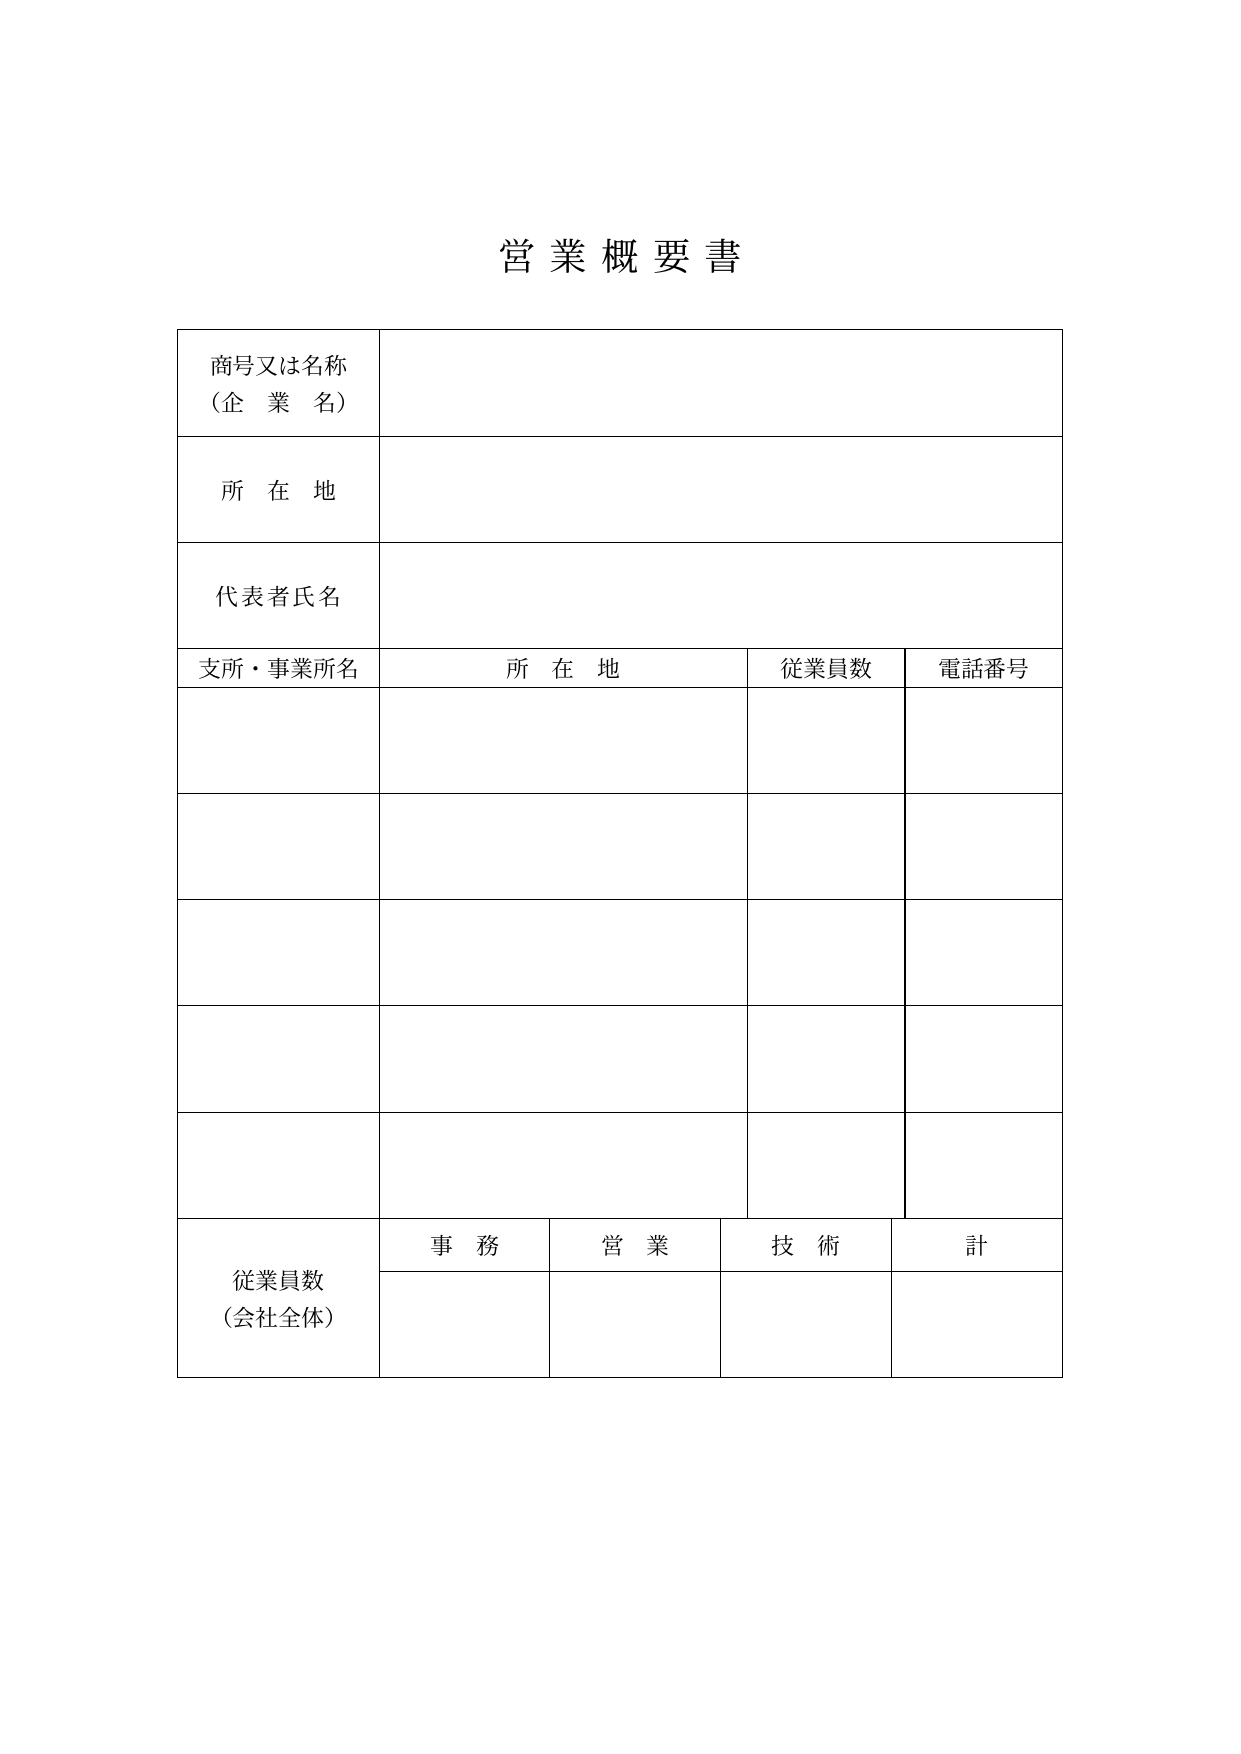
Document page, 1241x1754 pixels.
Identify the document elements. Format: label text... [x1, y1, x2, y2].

table_cell [550, 1272, 720, 1377]
table_cell [178, 1006, 379, 1112]
table_cell [380, 437, 1062, 542]
table_header 商号又は名称 （企 業 名） [178, 330, 379, 436]
table_cell 従業員数 [748, 649, 904, 687]
table_cell [906, 900, 1062, 1005]
table_cell 事 務 [380, 1219, 549, 1271]
table_cell [721, 1272, 891, 1377]
table_cell 代表者氏名 [178, 543, 379, 648]
table_cell 電話番号 [906, 649, 1062, 687]
table_cell [906, 794, 1062, 899]
table_cell [892, 1272, 1062, 1377]
table_cell [380, 900, 747, 1005]
table_cell 従業員数 （会社全体） [178, 1219, 379, 1377]
table_cell [380, 1006, 747, 1112]
table_cell [178, 1113, 379, 1218]
table_cell 所 在 地 [178, 437, 379, 542]
table_cell [178, 900, 379, 1005]
table_cell [748, 900, 904, 1005]
table_cell 所 在 地 [380, 649, 747, 687]
table_cell [380, 688, 747, 793]
table_cell [380, 1113, 747, 1218]
table_cell [748, 1113, 904, 1218]
text 営業概要書 [177, 217, 1063, 292]
table_cell [748, 688, 904, 793]
table_cell 営 業 [550, 1219, 720, 1271]
table_cell [748, 794, 904, 899]
table_cell [178, 688, 379, 793]
table_cell [178, 794, 379, 899]
table_cell [748, 1006, 904, 1112]
table_cell [906, 1113, 1062, 1218]
table_cell [380, 1272, 549, 1377]
table_cell [380, 794, 747, 899]
table_cell 計 [892, 1219, 1062, 1271]
table_cell 技 術 [721, 1219, 891, 1271]
table_cell [906, 688, 1062, 793]
table_cell [380, 543, 1062, 648]
table_header [380, 330, 1062, 436]
table_cell 支所・事業所名 [178, 649, 379, 687]
table_cell [906, 1006, 1062, 1112]
